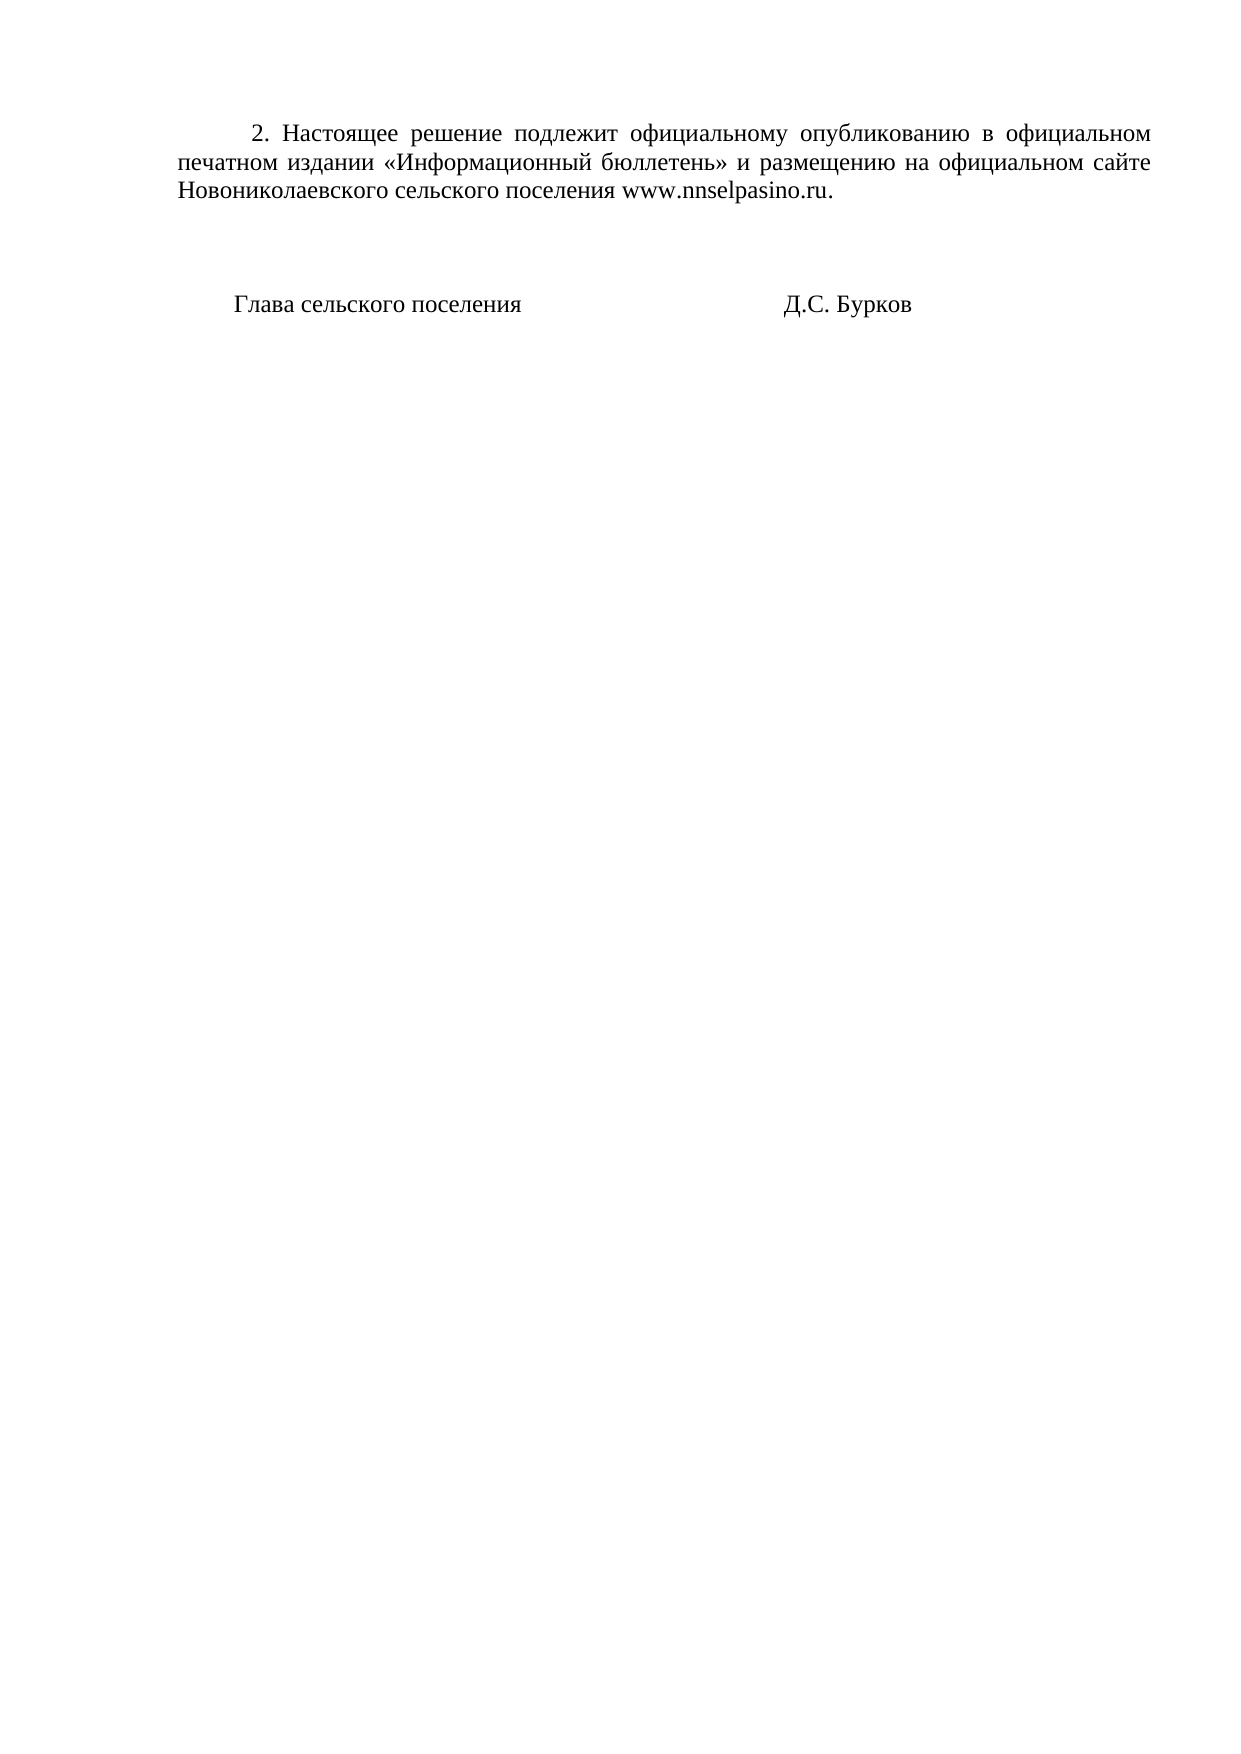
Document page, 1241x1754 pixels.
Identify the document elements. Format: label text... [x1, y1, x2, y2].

text Глава сельского поселения Д.С. Бурков [177, 289, 1152, 318]
text 2. Настоящее решение подлежит официальному опубликованию в официальном печатном издании «Информационный бюллетень» и размещению на официальном сайте Новониколаевского сельского поселения www.nnselpasino.ru. [177, 118, 1152, 204]
